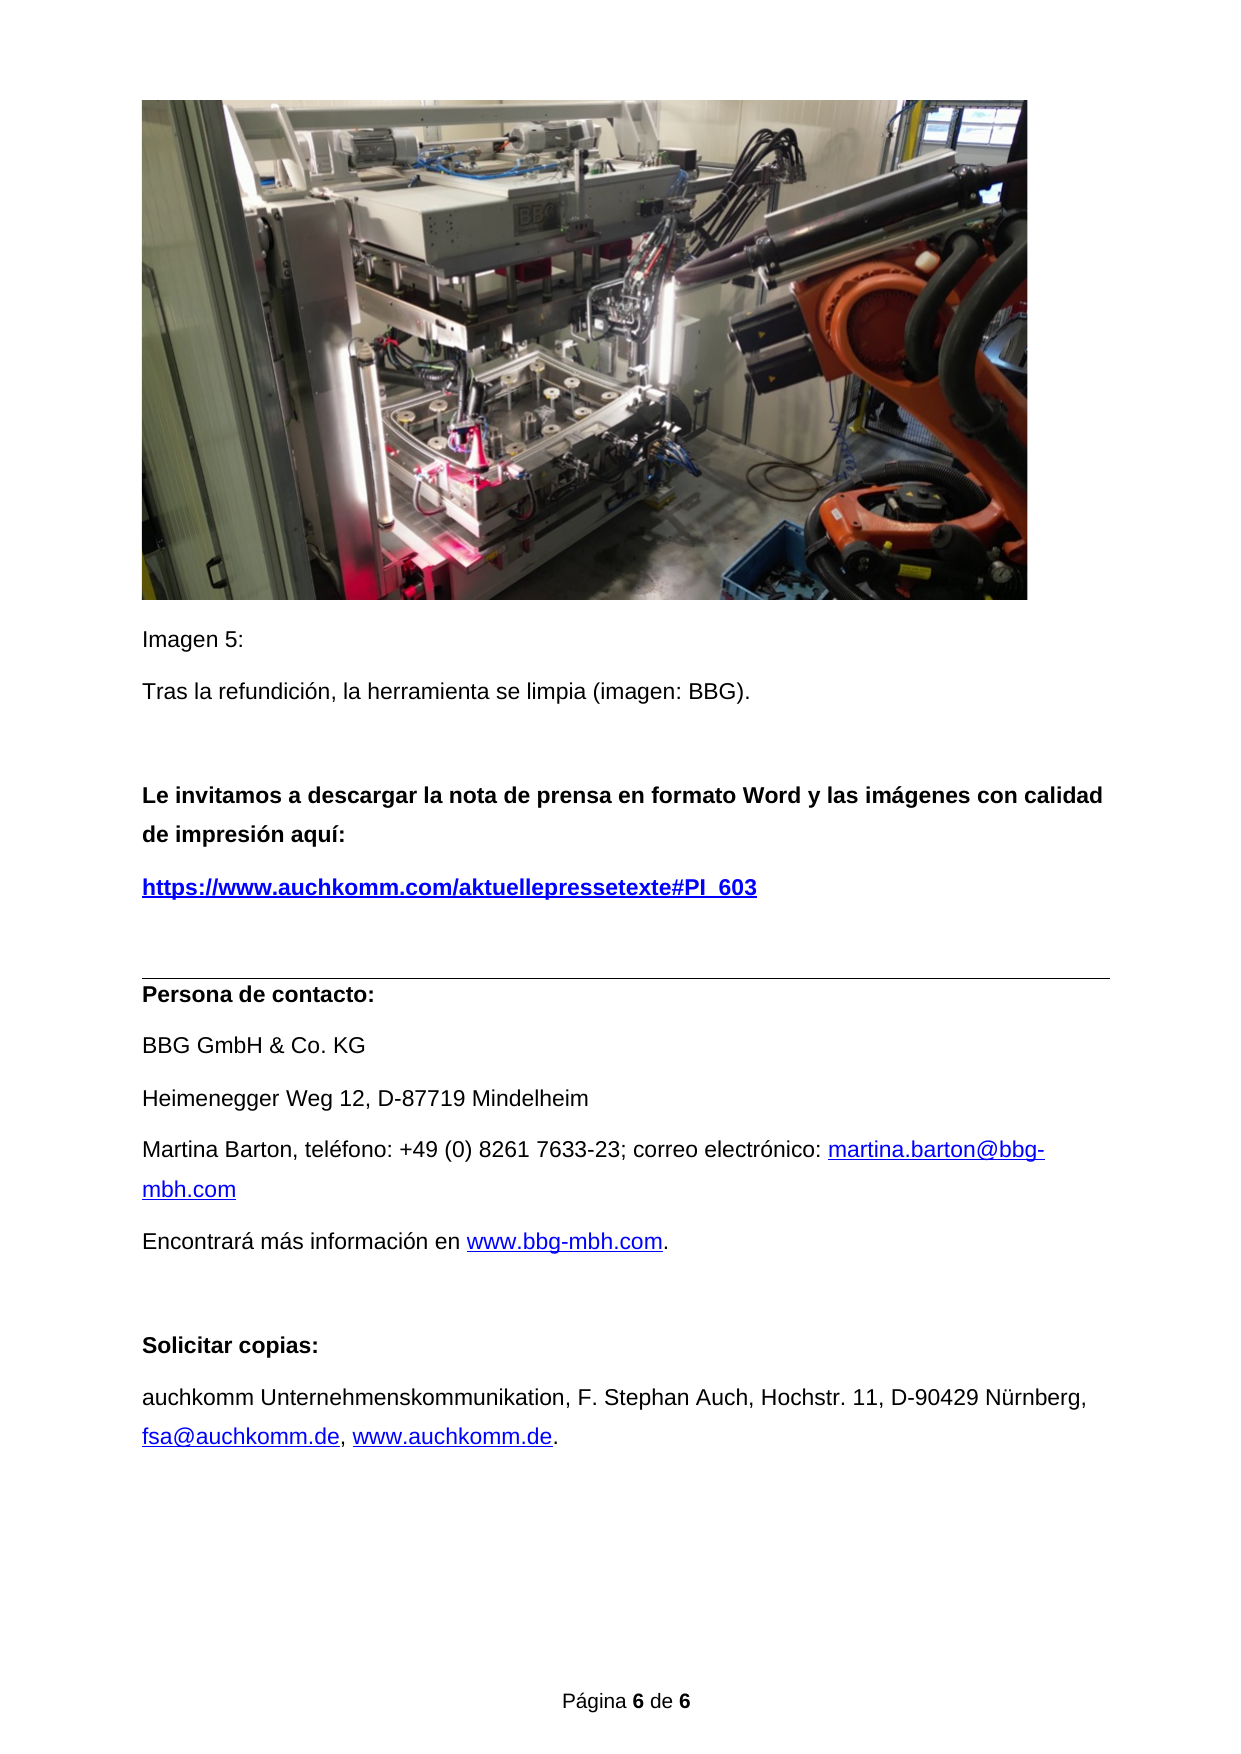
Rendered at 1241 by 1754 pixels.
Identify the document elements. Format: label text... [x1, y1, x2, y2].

text Persona de contacto: [142, 979, 1110, 1007]
text Encontrará más información en www.bbg-mbh.com. [142, 1228, 1110, 1254]
text Imagen 5: [142, 626, 1110, 652]
text Heimenegger Weg 12, D-87719 Mindelheim [142, 1084, 1110, 1111]
text auchkomm Unternehmenskommunikation, F. Stephan Auch, Hochstr. 11, D-90429 Nürnberg, fsa@auchkomm.de, www.auchkomm.de. [142, 1384, 1110, 1450]
text BBG GmbH & Co. KG [142, 1032, 1110, 1059]
text Martina Barton, teléfono: +49 (0) 8261 7633-23; correo electrónico: martina.barton@bbg-mbh.com [142, 1136, 1110, 1202]
text Tras la refundición, la herramienta se limpia (imagen: BBG). [142, 678, 1110, 704]
text https://www.auchkomm.com/aktuellepressetexte#PI_603 [142, 873, 1110, 900]
picture [141, 100, 1028, 600]
text Solicitar copias: [142, 1332, 1110, 1358]
text Le invitamos a descargar la nota de prensa en formato Word y las imágenes con calidad de impresión aquí: [142, 782, 1110, 848]
